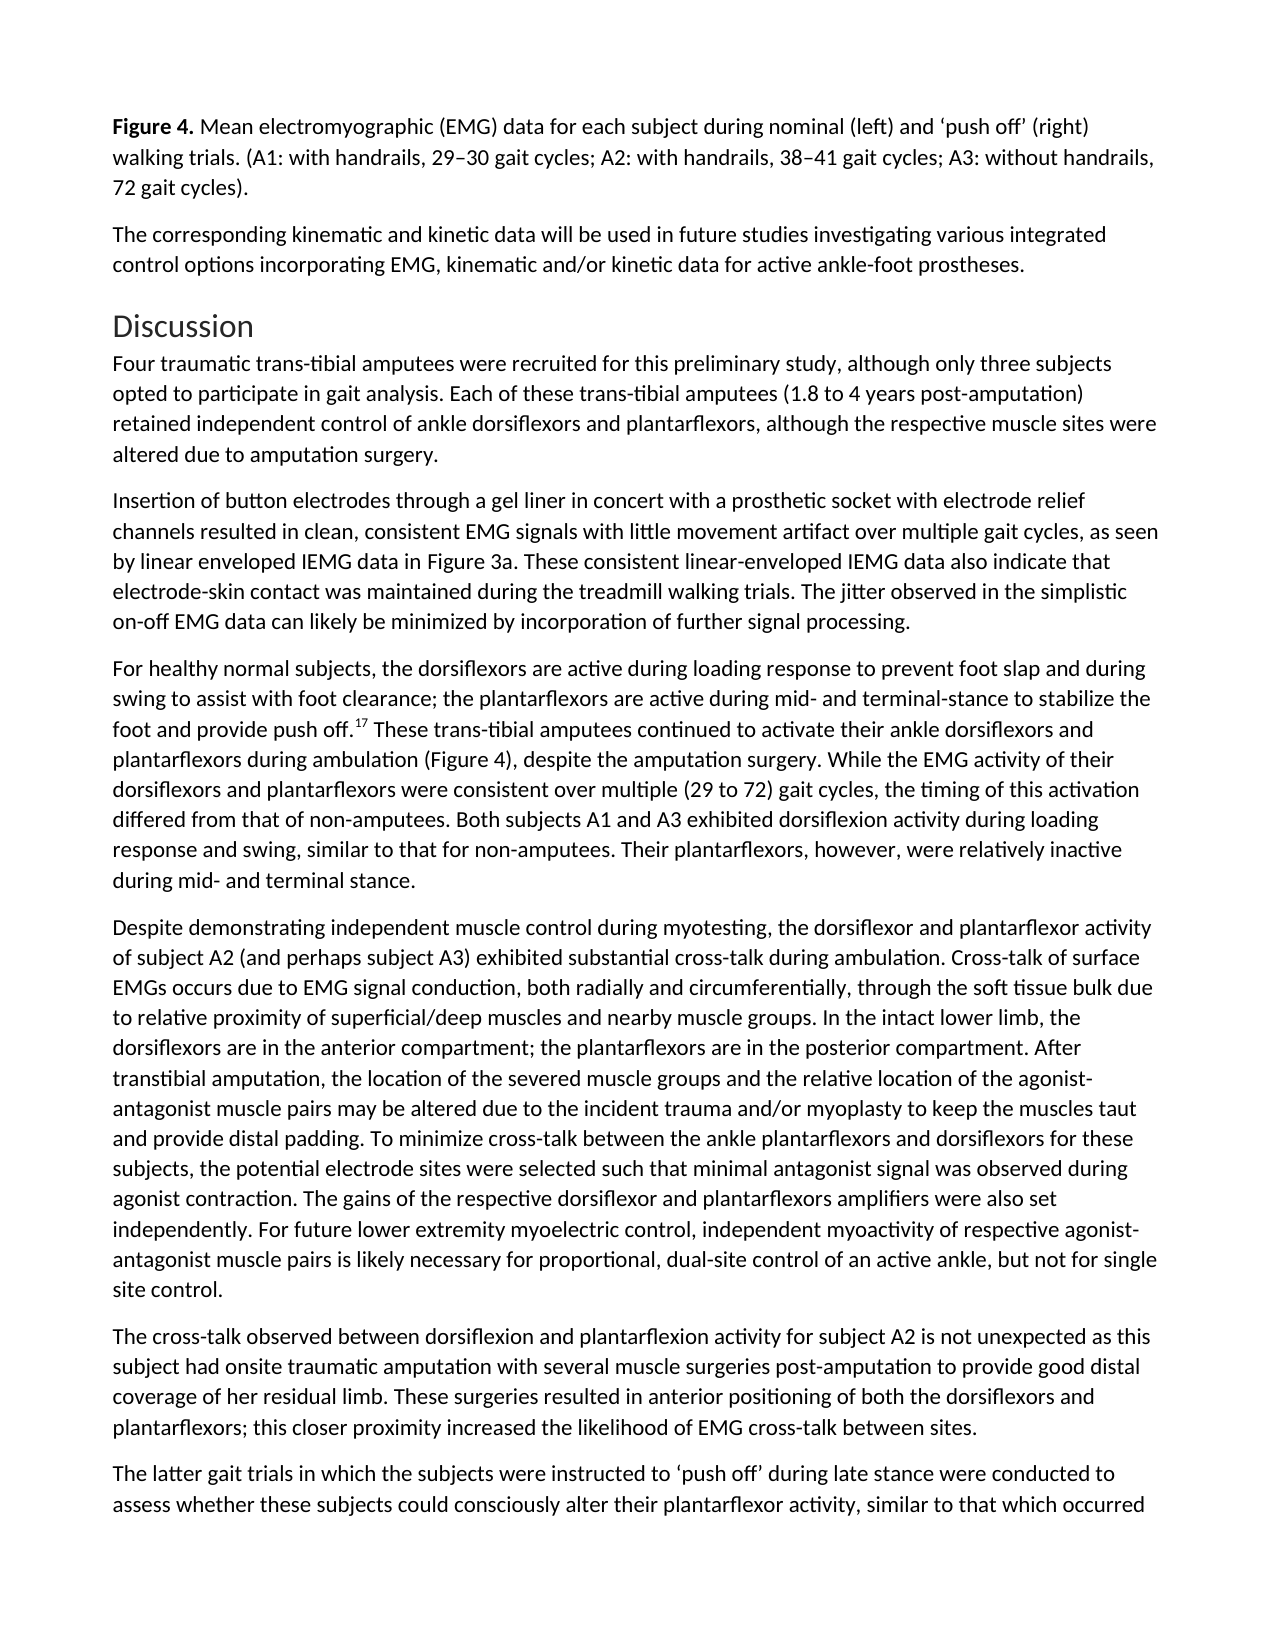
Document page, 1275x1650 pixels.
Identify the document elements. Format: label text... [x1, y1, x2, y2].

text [112, 1459, 1162, 1518]
text Despite demonstrating independent muscle control during myotesting, the dorsiflexor and plantarflexor activity of subject A2 (and perhaps subject A3) exhibited substantial cross-talk during ambulation. Cross-talk of surface EMGs occurs due to EMG signal conduction, both radially and circumferentially, through the soft tissue bulk due to relative proximity of superficial/deep muscles and nearby muscle groups. In the intact lower limb, the dorsiflexors are in the anterior compartment; the plantarflexors are in the posterior compartment. After transtibial amputation, the location of the severed muscle groups and the relative location of the agonist-antagonist muscle pairs may be altered due to the incident trauma and/or myoplasty to keep the muscles taut and provide distal padding. To minimize cross-talk between the ankle plantarflexors and dorsiflexors for these subjects, the potential electrode sites were selected such that minimal antagonist signal was observed during agonist contraction. The gains of the respective dorsiflexor and plantarflexors amplifiers were also set independently. For future lower extremity myoelectric control, independent myoactivity of respective agonist-antagonist muscle pairs is likely necessary for proportional, dual-site control of an active ankle, but not for single site control. [112, 913, 1162, 1303]
text Insertion of button electrodes through a gel liner in concert with a prosthetic socket with electrode relief channels resulted in clean, consistent EMG signals with little movement artifact over multiple gait cycles, as seen by linear enveloped IEMG data in Figure 3a. These consistent linear-enveloped IEMG data also indicate that electrode-skin contact was maintained during the treadmill walking trials. The jitter observed in the simplistic on-off EMG data can likely be minimized by incorporation of further signal processing. [112, 487, 1162, 636]
text Four traumatic trans-tibial amputees were recruited for this preliminary study, although only three subjects opted to participate in gait analysis. Each of these trans-tibial amputees (1.8 to 4 years post-amputation) retained independent control of ankle dorsiflexors and plantarflexors, although the respective muscle sites were altered due to amputation surgery. [112, 349, 1162, 468]
text Figure 4. Mean electromyographic (EMG) data for each subject during nominal (left) and ‘push off’ (right) walking trials. (A1: with handrails, 29–30 gait cycles; A2: with handrails, 38–41 gait cycles; A3: without handrails, 72 gait cycles). [112, 112, 1162, 201]
text The corresponding kinematic and kinetic data will be used in future studies investigating various integrated control options incorporating EMG, kinematic and/or kinetic data for active ankle-foot prostheses. [112, 220, 1162, 278]
text The cross-talk observed between dorsiflexion and plantarflexion activity for subject A2 is not unexpected as this subject had onsite traumatic amputation with several muscle surgeries post-amputation to provide good distal coverage of her residual limb. These surgeries resulted in anterior positioning of both the dorsiflexors and plantarflexors; this closer proximity increased the likelihood of EMG cross-talk between sites. [112, 1322, 1162, 1441]
text For healthy normal subjects, the dorsiflexors are active during loading response to prevent foot slap and during swing to assist with foot clearance; the plantarflexors are active during mid- and terminal-stance to stabilize the foot and provide push off.17 These trans-tibial amputees continued to activate their ankle dorsiflexors and plantarflexors during ambulation (Figure 4), despite the amputation surgery. While the EMG activity of their dorsiflexors and plantarflexors were consistent over multiple (29 to 72) gait cycles, the timing of this activation differed from that of non-amputees. Both subjects A1 and A3 exhibited dorsiflexion activity during loading response and swing, similar to that for non-amputees. Their plantarflexors, however, were relatively inactive during mid- and terminal stance. [112, 654, 1162, 894]
subtitle Discussion [112, 305, 1162, 346]
